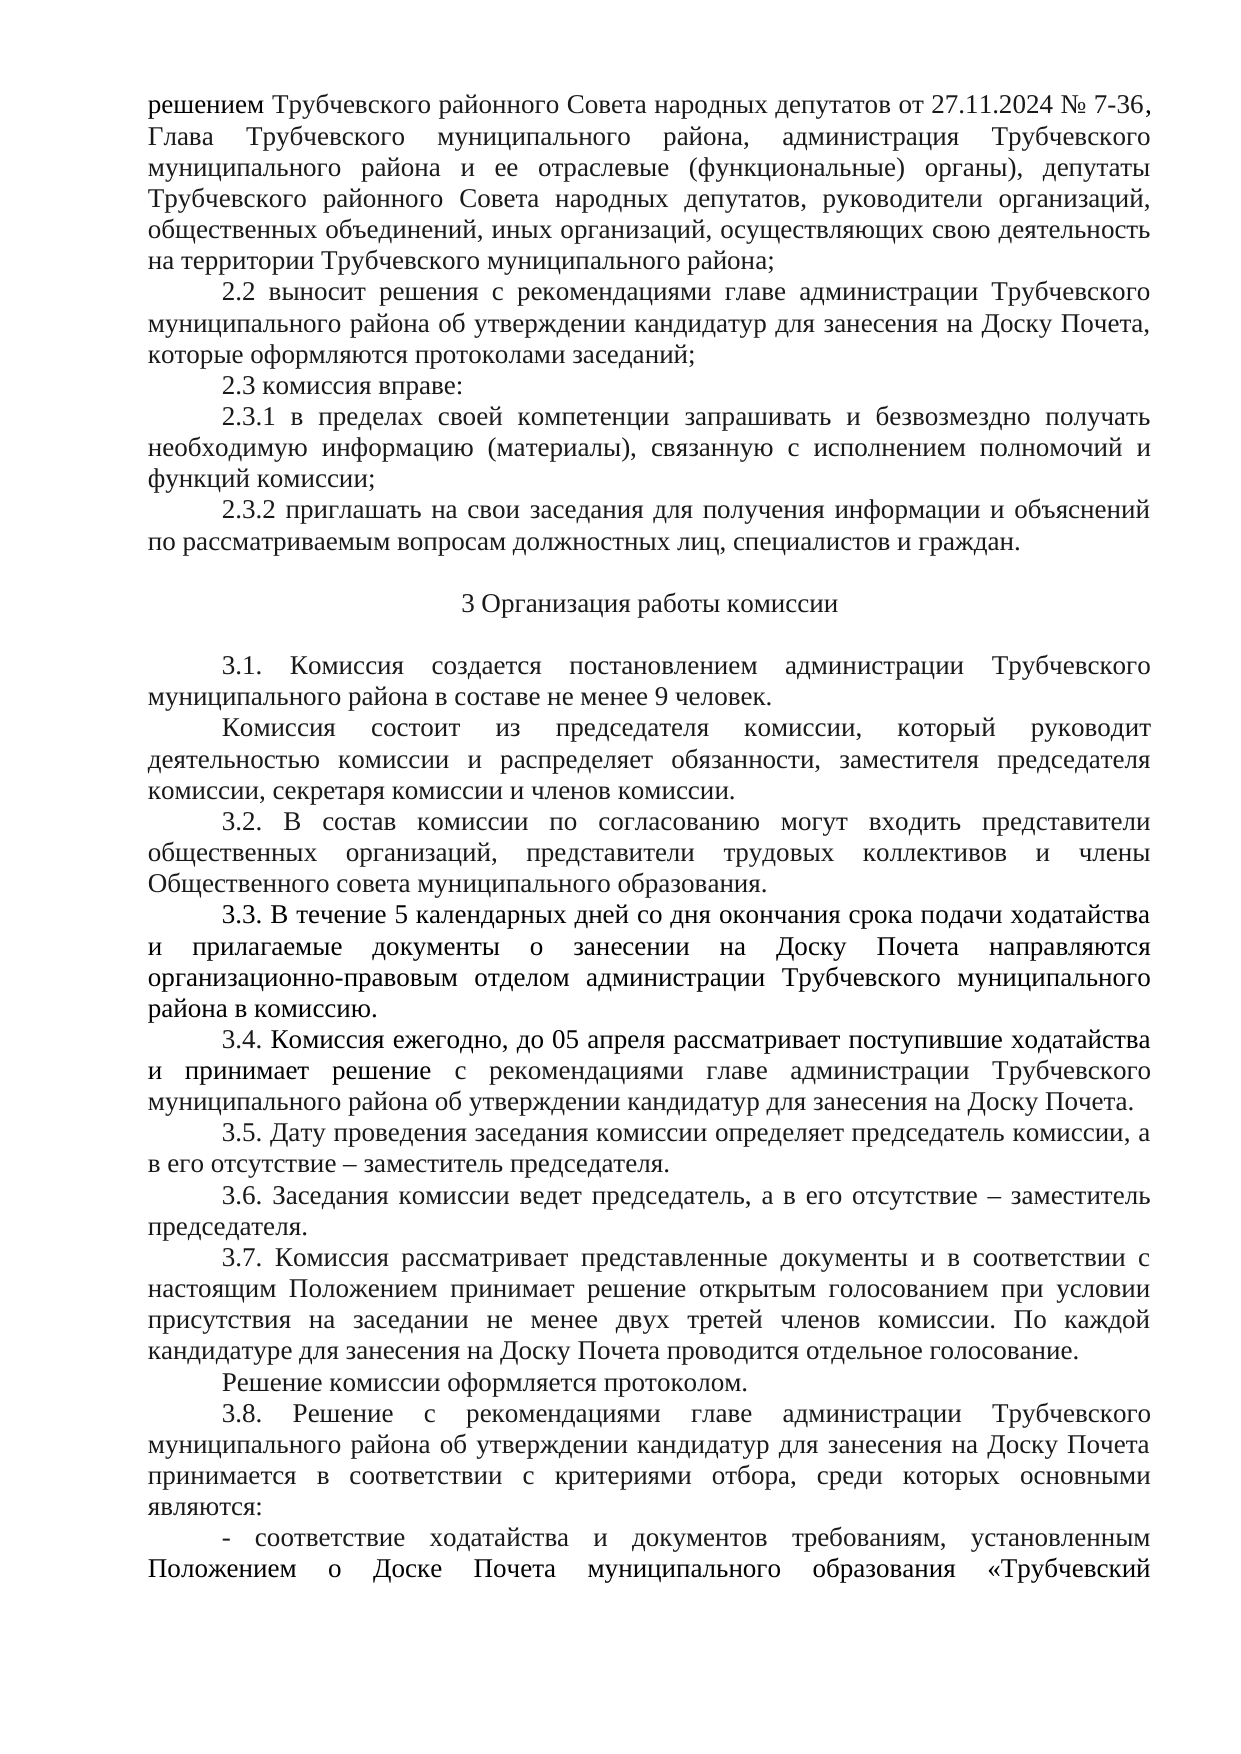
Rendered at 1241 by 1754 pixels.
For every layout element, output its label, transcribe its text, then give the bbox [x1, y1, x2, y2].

text Комиссия состоит из председателя комиссии, который руководит деятельностью комиссии и распределяет обязанности, заместителя председателя комиссии, секретаря комиссии и членов комиссии. [148, 712, 1152, 805]
text 3.7. Комиссия рассматривает представленные документы и в соответствии с настоящим Положением принимает решение открытым голосованием при условии присутствия на заседании не менее двух третей членов комиссии. По каждой кандидатуре для занесения на Доску Почета проводится отдельное голосование. [148, 1241, 1152, 1366]
text 2.3 комиссия вправе: [148, 369, 1152, 400]
text 3 Организация работы комиссии [148, 587, 1152, 618]
text 3.5. Дату проведения заседания комиссии определяет председатель комиссии, а в его отсутствие – заместитель председателя. [148, 1116, 1152, 1179]
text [148, 1521, 1152, 1584]
text 2.3.2 приглашать на свои заседания для получения информации и объяснений по рассматриваемым вопросам должностных лиц, специалистов и граждан. [148, 493, 1152, 556]
text 2.2 выносит решения с рекомендациями главе администрации Трубчевского муниципального района об утверждении кандидатур для занесения на Доску Почета, которые оформляются протоколами заседаний; [148, 276, 1152, 369]
text 3.8. Решение с рекомендациями главе администрации Трубчевского муниципального района об утверждении кандидатур для занесения на Доску Почета принимается в соответствии с критериями отбора, среди которых основными являются: [148, 1397, 1152, 1521]
text 3.6. Заседания комиссии ведет председатель, а в его отсутствие – заместитель председателя. [148, 1179, 1152, 1241]
text 3.4. Комиссия ежегодно, до 05 апреля рассматривает поступившие ходатайства и принимает решение с рекомендациями главе администрации Трубчевского муниципального района об утверждении кандидатур для занесения на Доску Почета. [148, 1023, 1152, 1116]
text 3.2. В состав комиссии по согласованию могут входить представители общественных организаций, представители трудовых коллективов и члены Общественного совета муниципального образования. [148, 805, 1152, 898]
text 2.3.1 в пределах своей компетенции запрашивать и безвозмездно получать необходимую информацию (материалы), связанную с исполнением полномочий и функций комиссии; [148, 400, 1152, 493]
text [148, 89, 1152, 276]
text 3.1. Комиссия создается постановлением администрации Трубчевского муниципального района в составе не менее 9 человек. [148, 649, 1152, 712]
text 3.3. В течение 5 календарных дней со дня окончания срока подачи ходатайства и прилагаемые документы о занесении на Доску Почета направляются организационно-правовым отделом администрации Трубчевского муниципального района в комиссию. [148, 898, 1152, 1023]
text Решение комиссии оформляется протоколом. [148, 1366, 1152, 1397]
